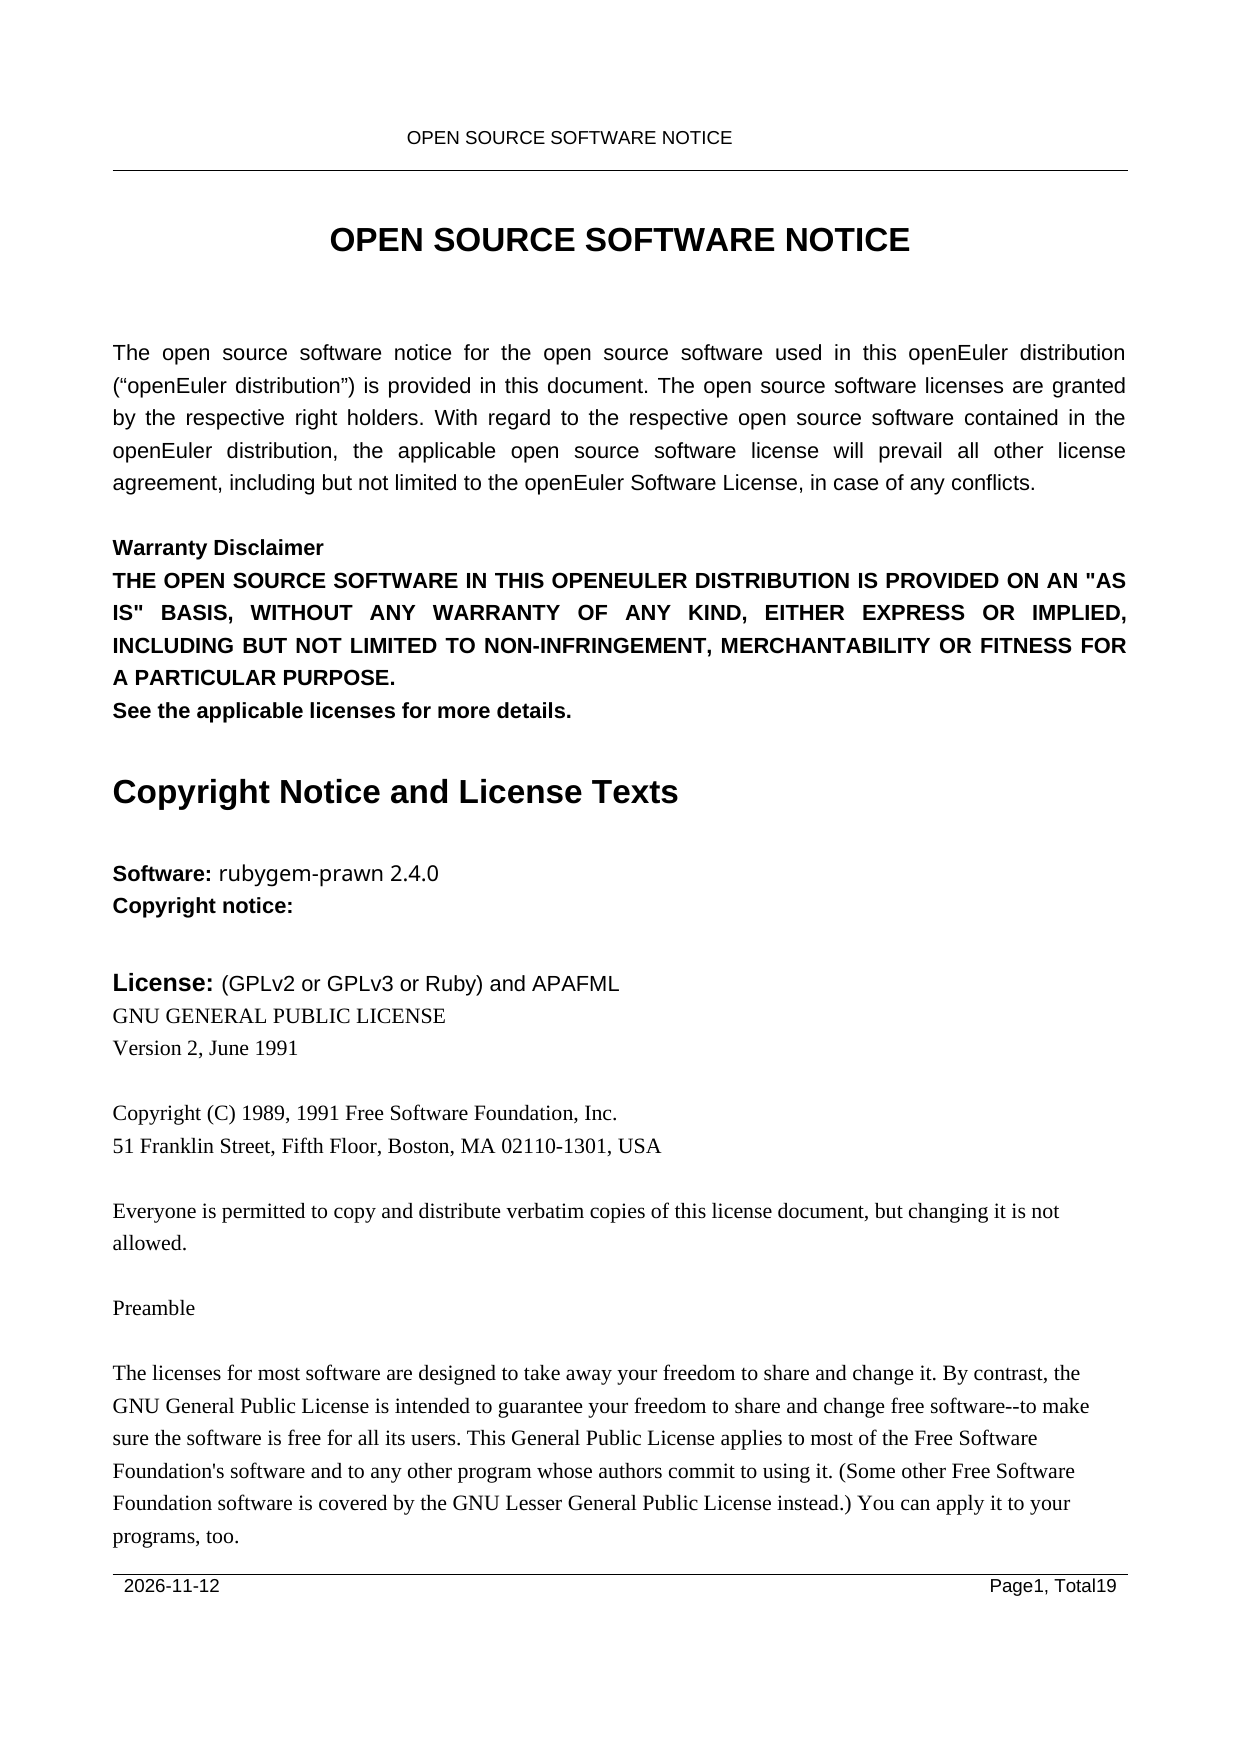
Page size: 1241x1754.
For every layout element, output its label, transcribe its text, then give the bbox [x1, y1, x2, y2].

text Copyright notice: [112, 889, 1128, 921]
title Software: rubygem-prawn 2.4.0 [112, 856, 1128, 889]
text Copyright Notice and License Texts [112, 759, 1128, 824]
text OPEN SOURCE SOFTWARE NOTICE [112, 206, 1128, 271]
text THE OPEN SOURCE SOFTWARE IN THIS OPENEULER DISTRIBUTION IS PROVIDED ON AN "AS IS" BASIS, WITHOUT ANY WARRANTY OF ANY KIND, EITHER EXPRESS OR IMPLIED, INCLUDING BUT NOT LIMITED TO NON-INFRINGEMENT, MERCHANTABILITY OR FITNESS FOR A PARTICULAR PURPOSE. See the applicable licenses for more details. [112, 564, 1128, 726]
text Warranty Disclaimer [112, 531, 1128, 564]
text License: (GPLv2 or GPLv3 or Ruby) and APAFML [112, 966, 1128, 999]
text The open source software notice for the open source software used in this openEuler distribution (“openEuler distribution”) is provided in this document. The open source software licenses are granted by the respective right holders. With regard to the respective open source software contained in the openEuler distribution, the applicable open source software license will prevail all other license agreement, including but not limited to the openEuler Software License, in case of any conflicts. [112, 336, 1128, 499]
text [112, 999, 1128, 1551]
